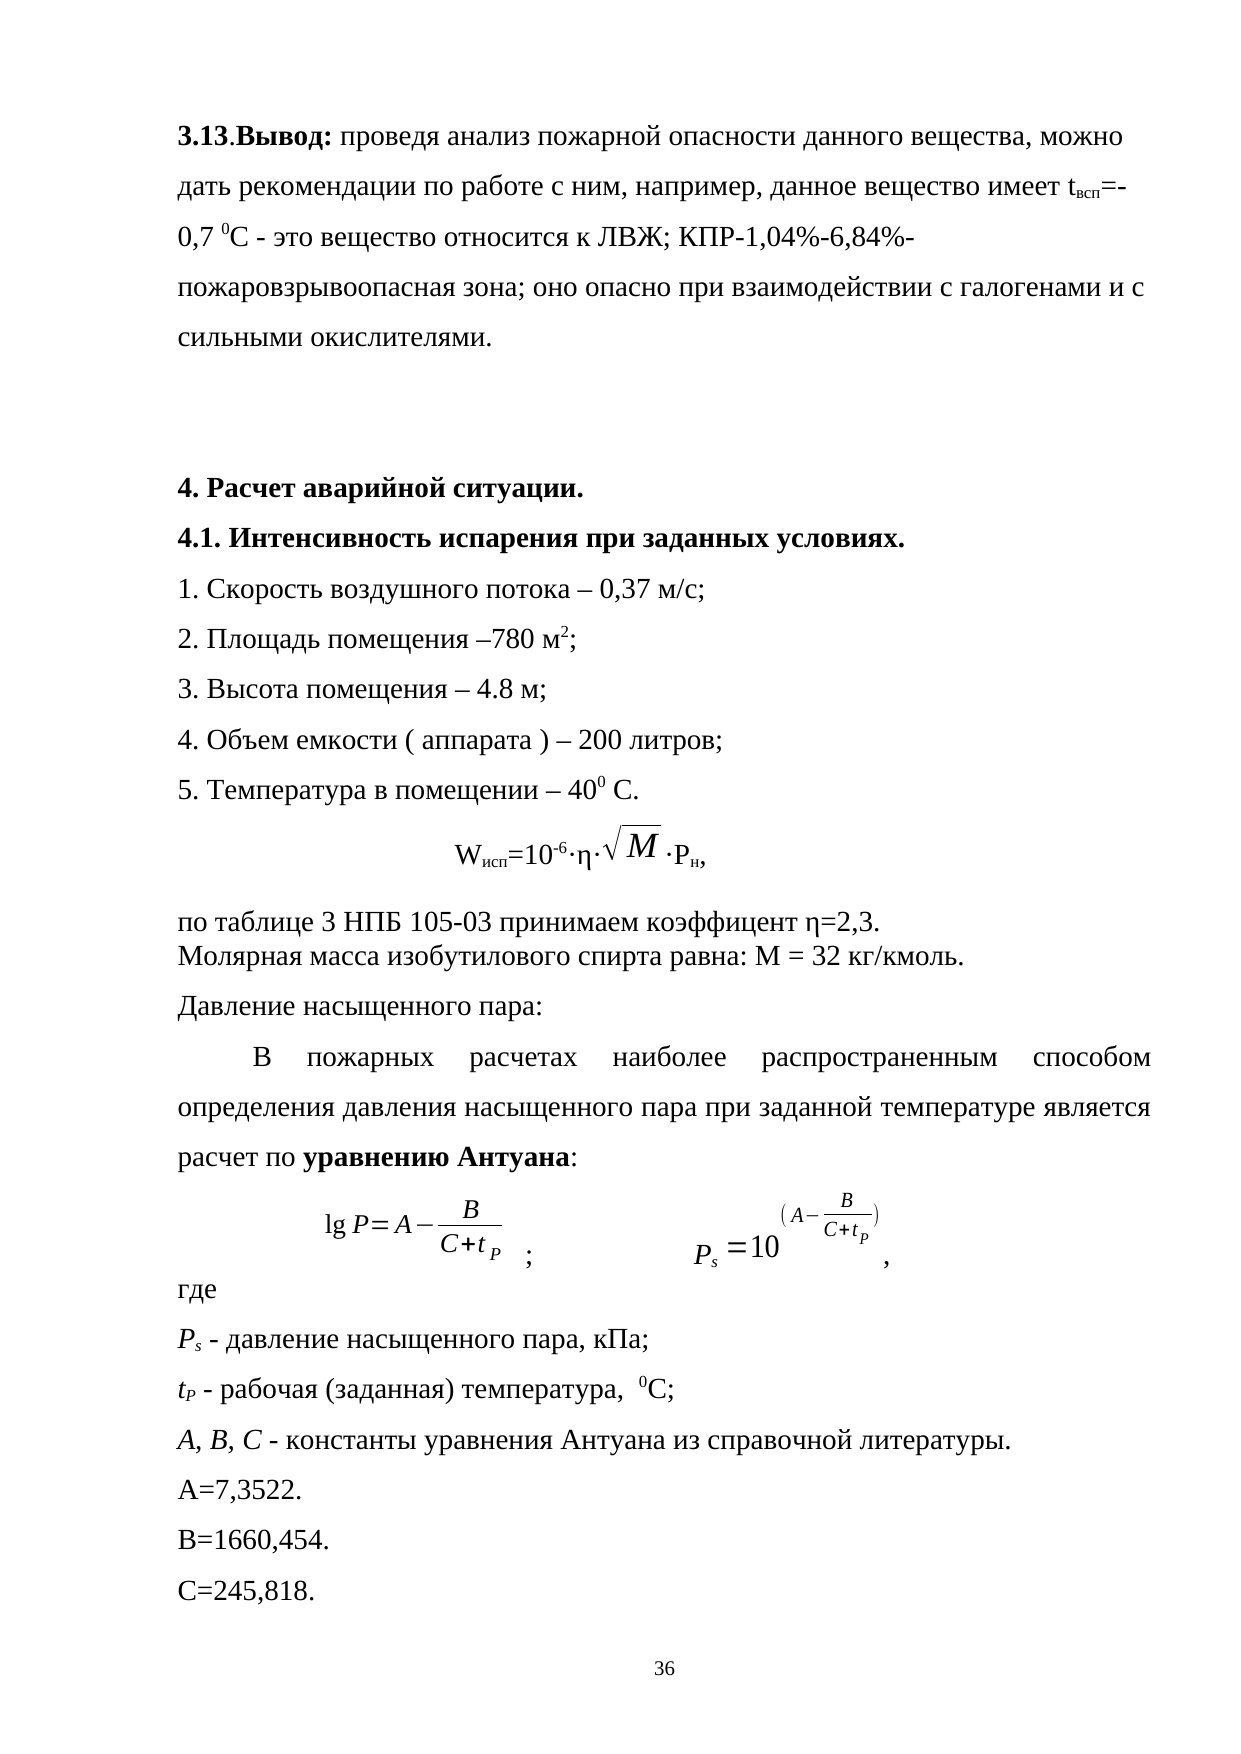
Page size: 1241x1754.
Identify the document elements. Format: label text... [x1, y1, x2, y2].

text где [177, 1271, 1152, 1304]
text 2. Площадь помещения –780 м2; [177, 621, 1152, 655]
text В=1660,454. [177, 1522, 1152, 1556]
text Молярная масса изобутилового спирта равна: М = 32 кг/кмоль. [177, 938, 1152, 972]
text А, В, С - константы уравнения Антуана из справочной литературы. [177, 1422, 1152, 1455]
text С=245,818. [177, 1573, 1152, 1606]
text А=7,3522. [177, 1472, 1152, 1506]
text 5. Температура в помещении – 400 С. [177, 772, 1152, 806]
text 4. Расчет аварийной ситуации. [177, 470, 1152, 504]
text Давление насыщенного пара: [177, 988, 1152, 1022]
text tР - рабочая (заданная) температура, 0С; [177, 1371, 1152, 1405]
text по таблице 3 НПБ 105-03 принимаем коэффицент η=2,3. [177, 904, 1152, 938]
text 3.13.Вывод: проведя анализ пожарной опасности данного вещества, можно дать рекомендации по работе с ним, например, данное вещество имеет tвсп=- 0,7 0С - это вещество относится к ЛВЖ; КПР-1,04%-6,84%-пожаровзрывоопасная зона; оно опасно при взаимодействии с галогенами и с сильными окислителями. [177, 118, 1152, 353]
text 3. Высота помещения – ; [177, 672, 1152, 705]
text 4. Объем емкости ( аппарата ) – ; [177, 722, 1152, 755]
text Рs - давление насыщенного пара, кПа; [177, 1321, 1152, 1355]
text 4.1. Интенсивность испарения при заданных условиях. [177, 521, 1152, 554]
text 1. Скорость воздушного потока – 0,37 м/с; [177, 571, 1152, 604]
text В пожарных расчетах наиболее распространенным способом определения давления насыщенного пара при заданной температуре является расчет по уравнению Антуана: [177, 1039, 1152, 1173]
text Wисп=10-6·η··Рн, [177, 822, 1152, 871]
text ; Рs , [251, 1189, 1152, 1271]
